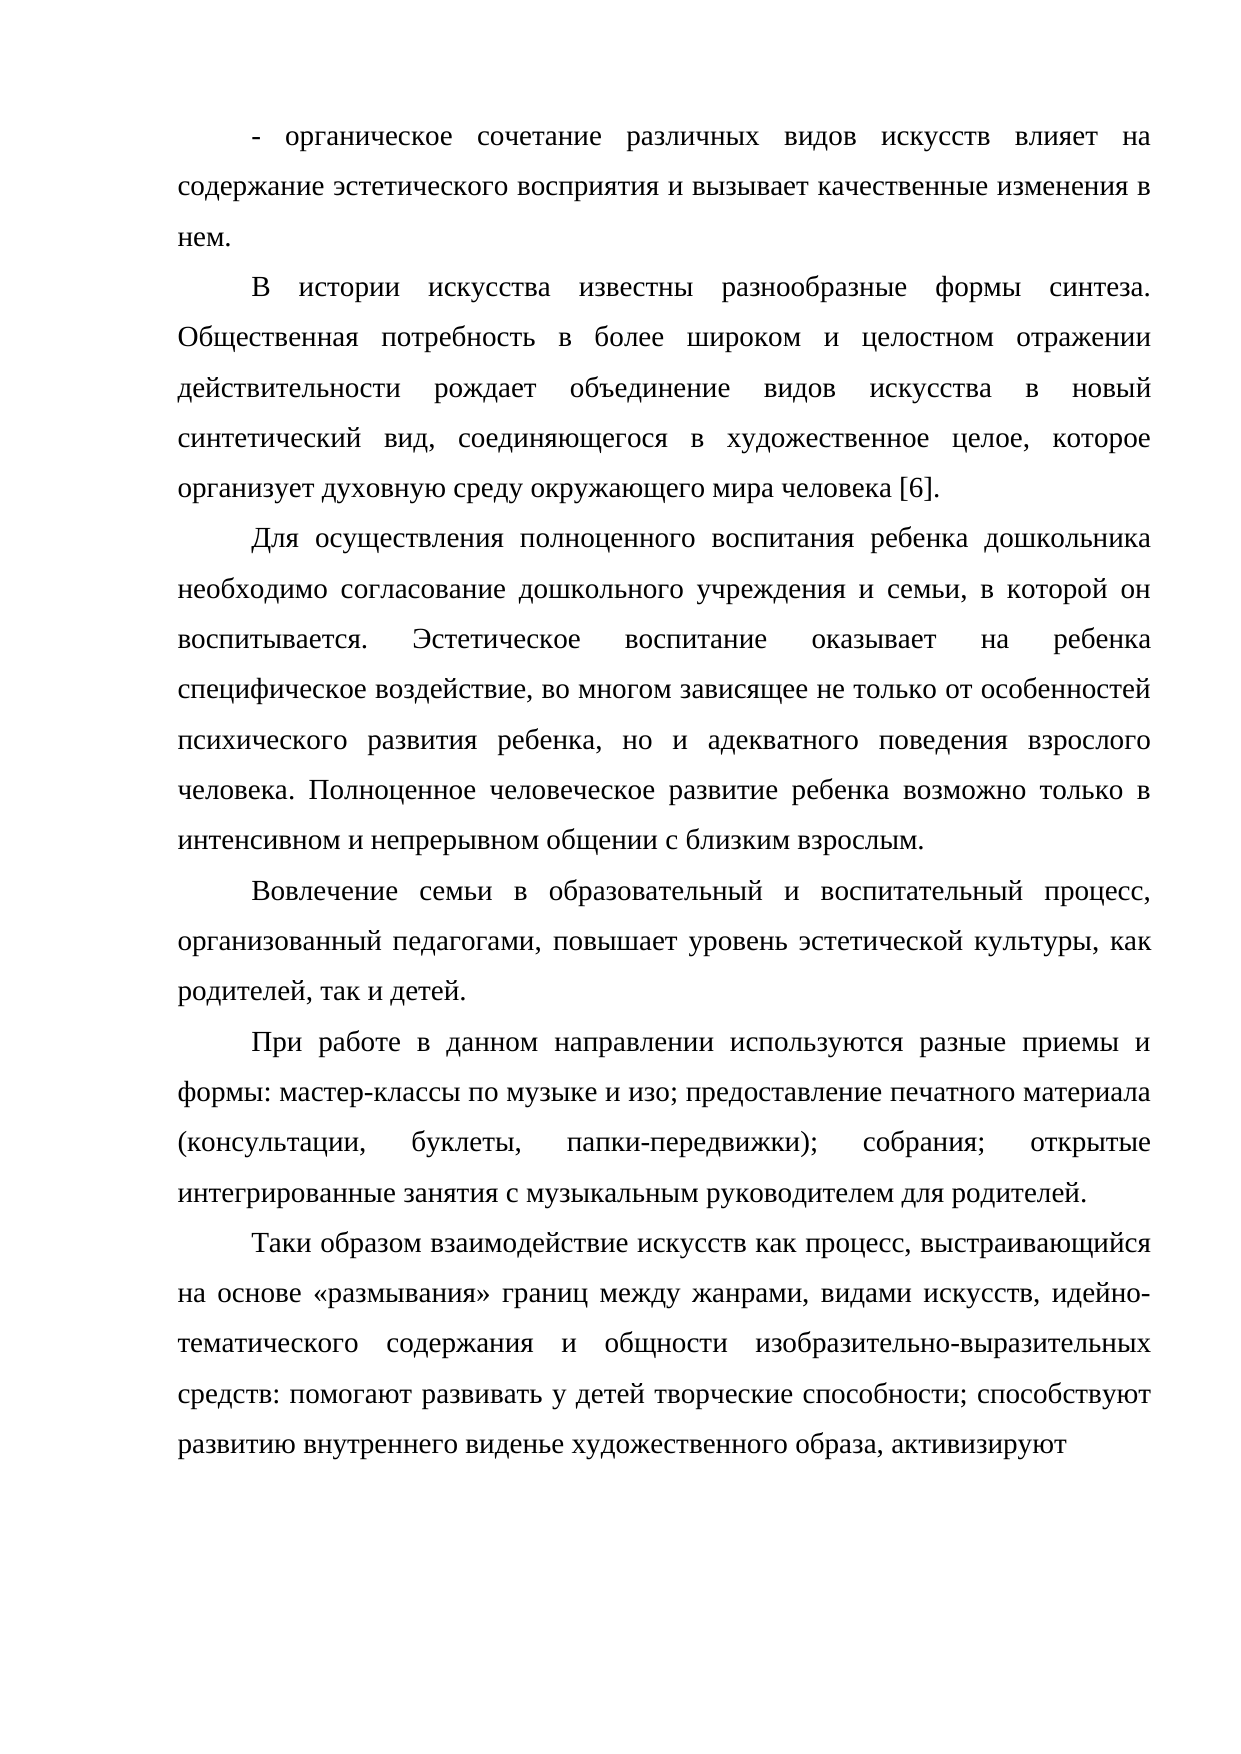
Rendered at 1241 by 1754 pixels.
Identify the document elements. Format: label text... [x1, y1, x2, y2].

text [177, 1225, 1152, 1460]
text При работе в данном направлении используются разные приемы и формы: мастер-классы по музыке и изо; предоставление печатного материала (консультации, буклеты, папки-передвижки); собрания; открытые интегрированные занятия с музыкальным руководителем для родителей. [177, 1024, 1152, 1208]
text В истории искусства известны разнообразные формы синтеза. Общественная потребность в более широком и целостном отражении действительности рождает объединение видов искусства в новый синтетический вид, соединяющегося в художественное целое, которое организует духовную среду окружающего мира человека [6]. [177, 269, 1152, 504]
text Для осуществления полноценного воспитания ребенка дошкольника необходимо согласование дошкольного учреждения и семьи, в которой он воспитывается. Эстетическое воспитание оказывает на ребенка специфическое воздействие, во многом зависящее не только от особенностей психического развития ребенка, но и адекватного поведения взрослого человека. Полноценное человеческое развитие ребенка возможно только в интенсивном и непрерывном общении с близким взрослым. [177, 521, 1152, 856]
text Вовлечение семьи в образовательный и воспитательный процесс, организованный педагогами, повышает уровень эстетической культуры, как родителей, так и детей. [177, 873, 1152, 1007]
text - органическое сочетание различных видов искусств влияет на содержание эстетического восприятия и вызывает качественные изменения в нем. [177, 118, 1152, 252]
